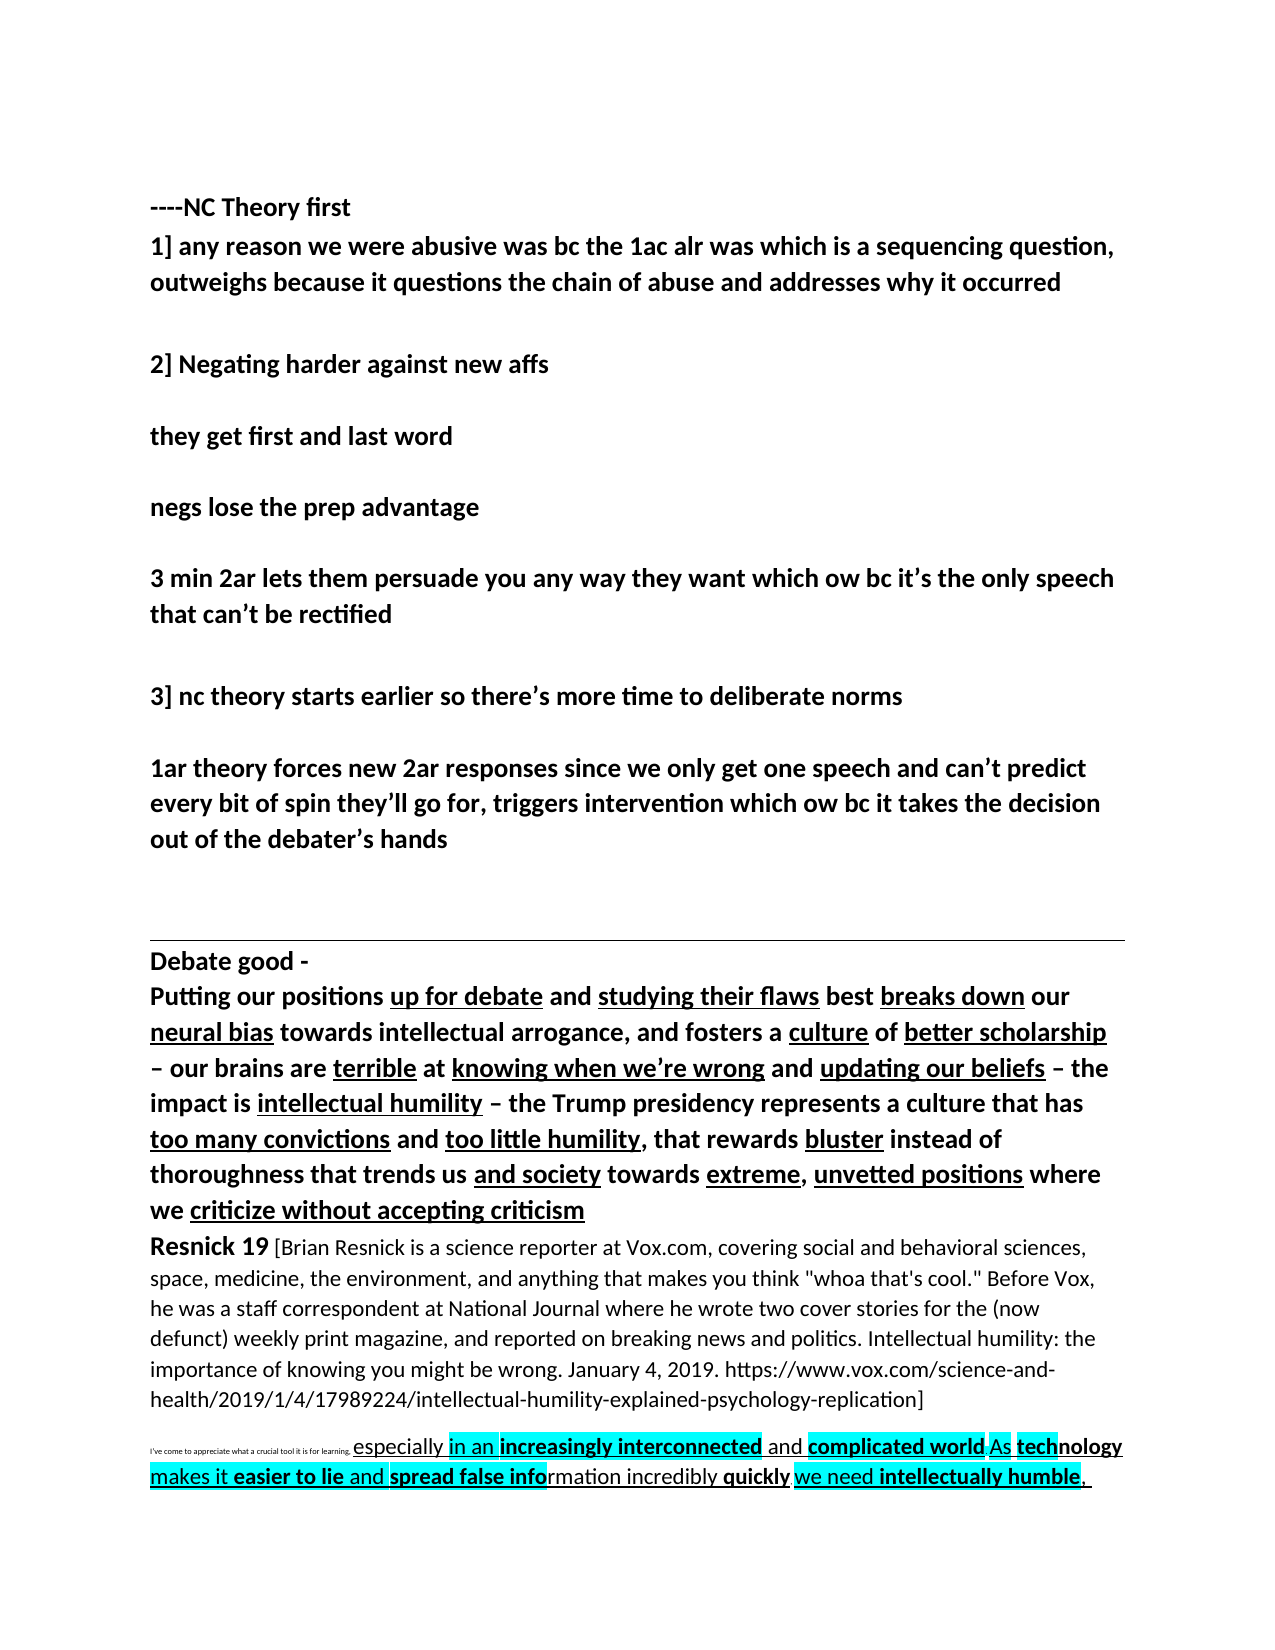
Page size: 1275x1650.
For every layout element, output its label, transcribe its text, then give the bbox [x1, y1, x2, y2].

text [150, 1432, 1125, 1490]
subtitle ----NC Theory first [150, 190, 1125, 223]
subtitle 1] any reason we were abusive was bc the 1ac alr was which is a sequencing question, outweighs because it questions the chain of abuse and addresses why it occurred [150, 229, 1125, 298]
subtitle 3] nc theory starts earlier so there’s more time to deliberate norms 1ar theory forces new 2ar responses since we only get one speech and can’t predict every bit of spin they’ll go for, triggers intervention which ow bc it takes the decision out of the debater’s hands [150, 679, 1125, 855]
subtitle Putting our positions up for debate and studying their flaws best breaks down our neural bias towards intellectual arrogance, and fosters a culture of better scholarship – our brains are terrible at knowing when we’re wrong and updating our beliefs – the impact is intellectual humility – the Trump presidency represents a culture that has too many convictions and too little humility, that rewards bluster instead of thoroughness that trends us and society towards extreme, unvetted positions where we criticize without accepting criticism [150, 979, 1125, 1226]
subtitle Debate good - [150, 944, 1125, 977]
subtitle 2] Negating harder against new affs they get first and last word negs lose the prep advantage 3 min 2ar lets them persuade you any way they want which ow bc it’s the only speech that can’t be rectified [150, 348, 1125, 630]
text Resnick 19 [Brian Resnick is a science reporter at Vox.com, covering social and behavioral sciences, space, medicine, the environment, and anything that makes you think "whoa that's cool." Before Vox, he was a staff correspondent at National Journal where he wrote two cover stories for the (now defunct) weekly print magazine, and reported on breaking news and politics. Intellectual humility: the importance of knowing you might be wrong. January 4, 2019. https://www.vox.com/science-and-health/2019/1/4/17989224/intellectual-humility-explained-psychology-replication] [150, 1229, 1125, 1413]
